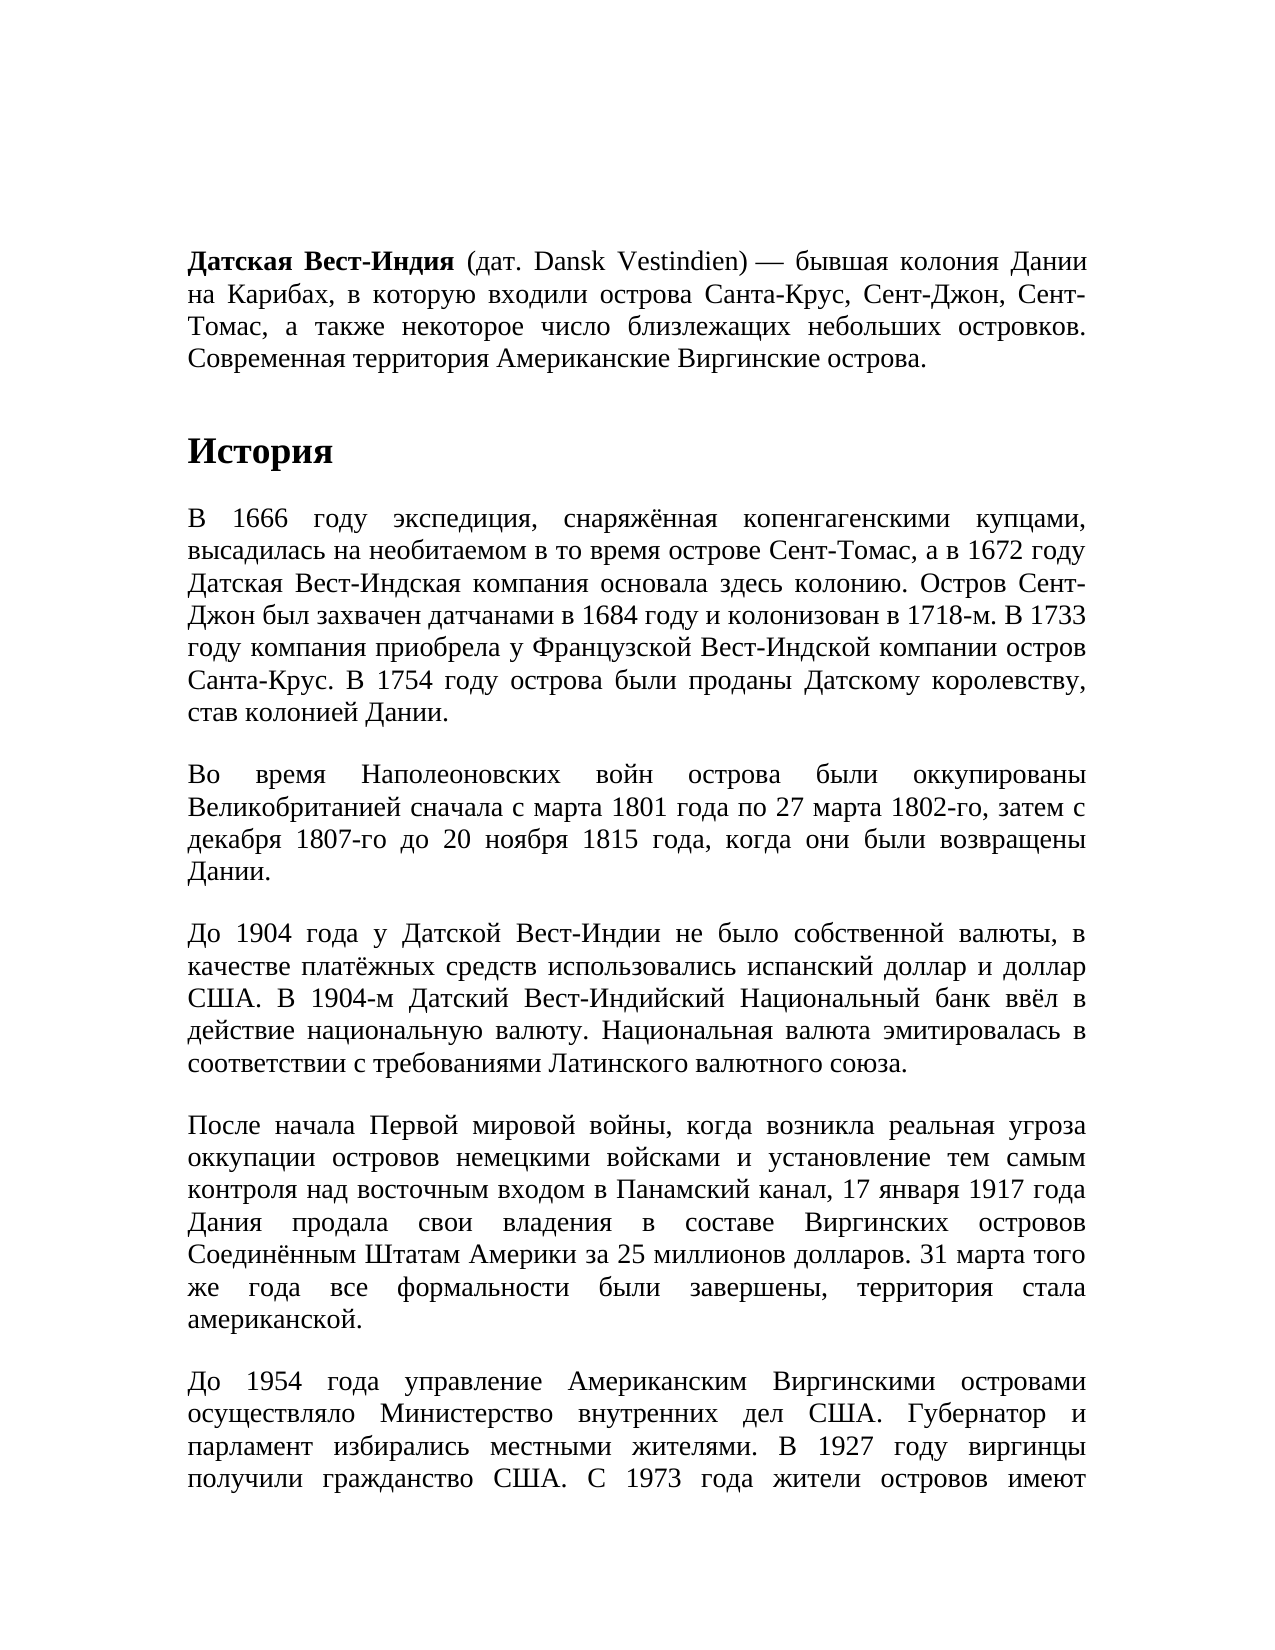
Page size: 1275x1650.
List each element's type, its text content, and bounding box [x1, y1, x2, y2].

text До 1904 года у Датской Вест-Индии не было собственной валюты, в качестве платёжных средств использовались испанский доллар и доллар США. В 1904-м Датский Вест-Индийский Национальный банк ввёл в действие национальную валюту. Национальная валюта эмитировалась в соответствии с требованиями Латинского валютного союза. [187, 916, 1087, 1078]
text Во время Наполеоновских войн острова были оккупированы Великобританией сначала с марта 1801 года по 27 марта 1802-го, затем с декабря 1807-го до 20 ноября 1815 года, когда они были возвращены Дании. [187, 757, 1087, 887]
text В 1666 году экспедиция, снаряжённая копенгагенскими купцами, высадилась на необитаемом в то время острове Сент-Томас, а в 1672 году Датская Вест-Индская компания основала здесь колонию. Остров Сент-Джон был захвачен датчанами в 1684 году и колонизован в 1718-м. В 1733 году компания приобрела у Французской Вест-Индской компании остров Санта-Крус. В 1754 году острова были проданы Датскому королевству, став колонией Дании. [187, 501, 1087, 728]
text После начала Первой мировой войны, когда возникла реальная угроза оккупации островов немецкими войсками и установление тем самым контроля над восточным входом в Панамский канал, 17 января 1917 года Дания продала свои владения в составе Виргинских островов Соединённым Штатам Америки за 25 миллионов долларов. 31 марта того же года все формальности были завершены, территория стала американской. [187, 1108, 1087, 1334]
text Датская Вест-Индия (дат. Dansk Vestindien) — бывшая колония Дании на Карибах, в которую входили острова Санта-Крус, Сент-Джон, Сент-Томас, а также некоторое число близлежащих небольших островков. Современная территория Американские Виргинские острова. [187, 244, 1087, 374]
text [187, 1364, 1087, 1493]
list История [187, 428, 1087, 471]
